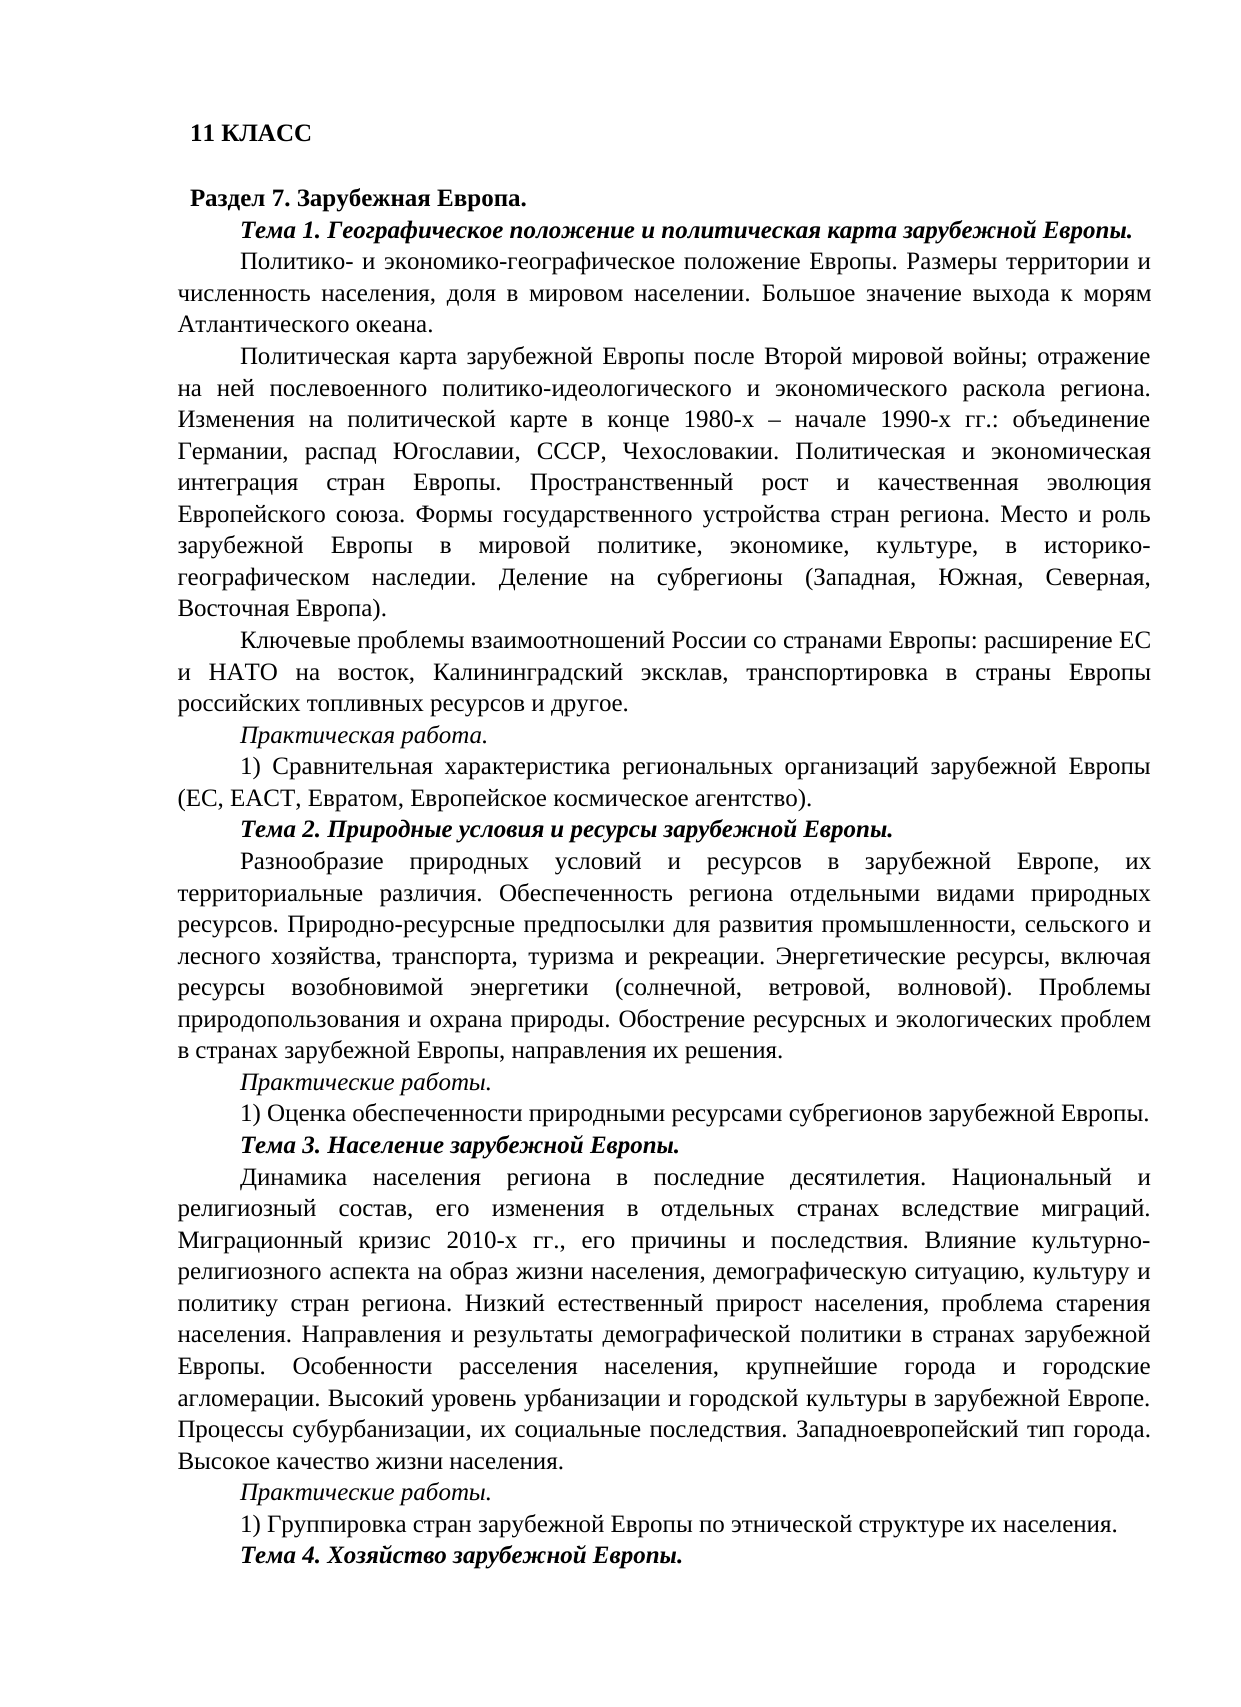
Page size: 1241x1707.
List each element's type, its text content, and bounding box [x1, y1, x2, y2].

text Тема 4. Хозяйство зарубежной Европы. [177, 1540, 1152, 1569]
text 11 КЛАСС [190, 118, 1152, 147]
text Динамика населения региона в последние десятилетия. Национальный и религиозный состав, его изменения в отдельных странах вследствие миграций. Миграционный кризис 2010-х гг., его причины и последствия. Влияние культурно-религиозного аспекта на образ жизни населения, демографическую ситуацию, культуру и политику стран региона. Низкий естественный прирост населения, проблема старения населения. Направления и результаты демографической политики в странах зарубежной Европы. Особенности расселения населения, крупнейшие города и городские агломерации. Высокий уровень урбанизации и городской культуры в зарубежной Европе. Процессы субурбанизации, их социальные последствия. Западноевропейский тип города. Высокое качество жизни населения. [177, 1162, 1152, 1474]
text Разнообразие природных условий и ресурсов в зарубежной Европе, их территориальные различия. Обеспеченность региона отдельными видами природных ресурсов. Природно-ресурсные предпосылки для развития промышленности, сельского и лесного хозяйства, транспорта, туризма и рекреации. Энергетические ресурсы, включая ресурсы возобновимой энергетики (солнечной, ветровой, волновой). Проблемы природопользования и охрана природы. Обострение ресурсных и экологических проблем в странах зарубежной Европы, направления их решения. [177, 846, 1152, 1064]
text Политическая карта зарубежной Европы после Второй мировой войны; отражение на ней послевоенного политико-идеологического и экономического раскола региона. Изменения на политической карте в конце 1980-х – начале 1990-х гг.: объединение Германии, распад Югославии, СССР, Чехословакии. Политическая и экономическая интеграция стран Европы. Пространственный рост и качественная эволюция Европейского союза. Формы государственного устройства стран региона. Место и роль зарубежной Европы в мировой политике, экономике, культуре, в историко-географическом наследии. Деление на субрегионы (Западная, Южная, Северная, Восточная Европа). [177, 341, 1152, 622]
text 1) Группировка стран зарубежной Европы по этнической структуре их населения. [177, 1509, 1152, 1538]
text Тема 1. Географическое положение и политическая карта зарубежной Европы. [177, 215, 1152, 243]
text 1) Оценка обеспеченности природными ресурсами субрегионов зарубежной Европы. [177, 1098, 1152, 1127]
text Тема 3. Население зарубежной Европы. [177, 1130, 1152, 1159]
text Практические работы. [177, 1067, 1152, 1096]
text 1) Сравнительная характеристика региональных организаций зарубежной Европы (ЕС, ЕАСТ, Евратом, Европейское космическое агентство). [177, 751, 1152, 812]
text Ключевые проблемы взаимоотношений России со странами Европы: расширение ЕС и НАТО на восток, Калининградский эксклав, транспортировка в страны Европы российских топливных ресурсов и другое. [177, 625, 1152, 717]
text Практическая работа. [177, 720, 1152, 748]
text Практические работы. [177, 1477, 1152, 1506]
text Политико- и экономико-географическое положение Европы. Размеры территории и численность населения, доля в мировом населении. Большое значение выхода к морям Атлантического океана. [177, 246, 1152, 338]
text Тема 2. Природные условия и ресурсы зарубежной Европы. [177, 814, 1152, 843]
text Раздел 7. Зарубежная Европа. [190, 183, 1152, 212]
